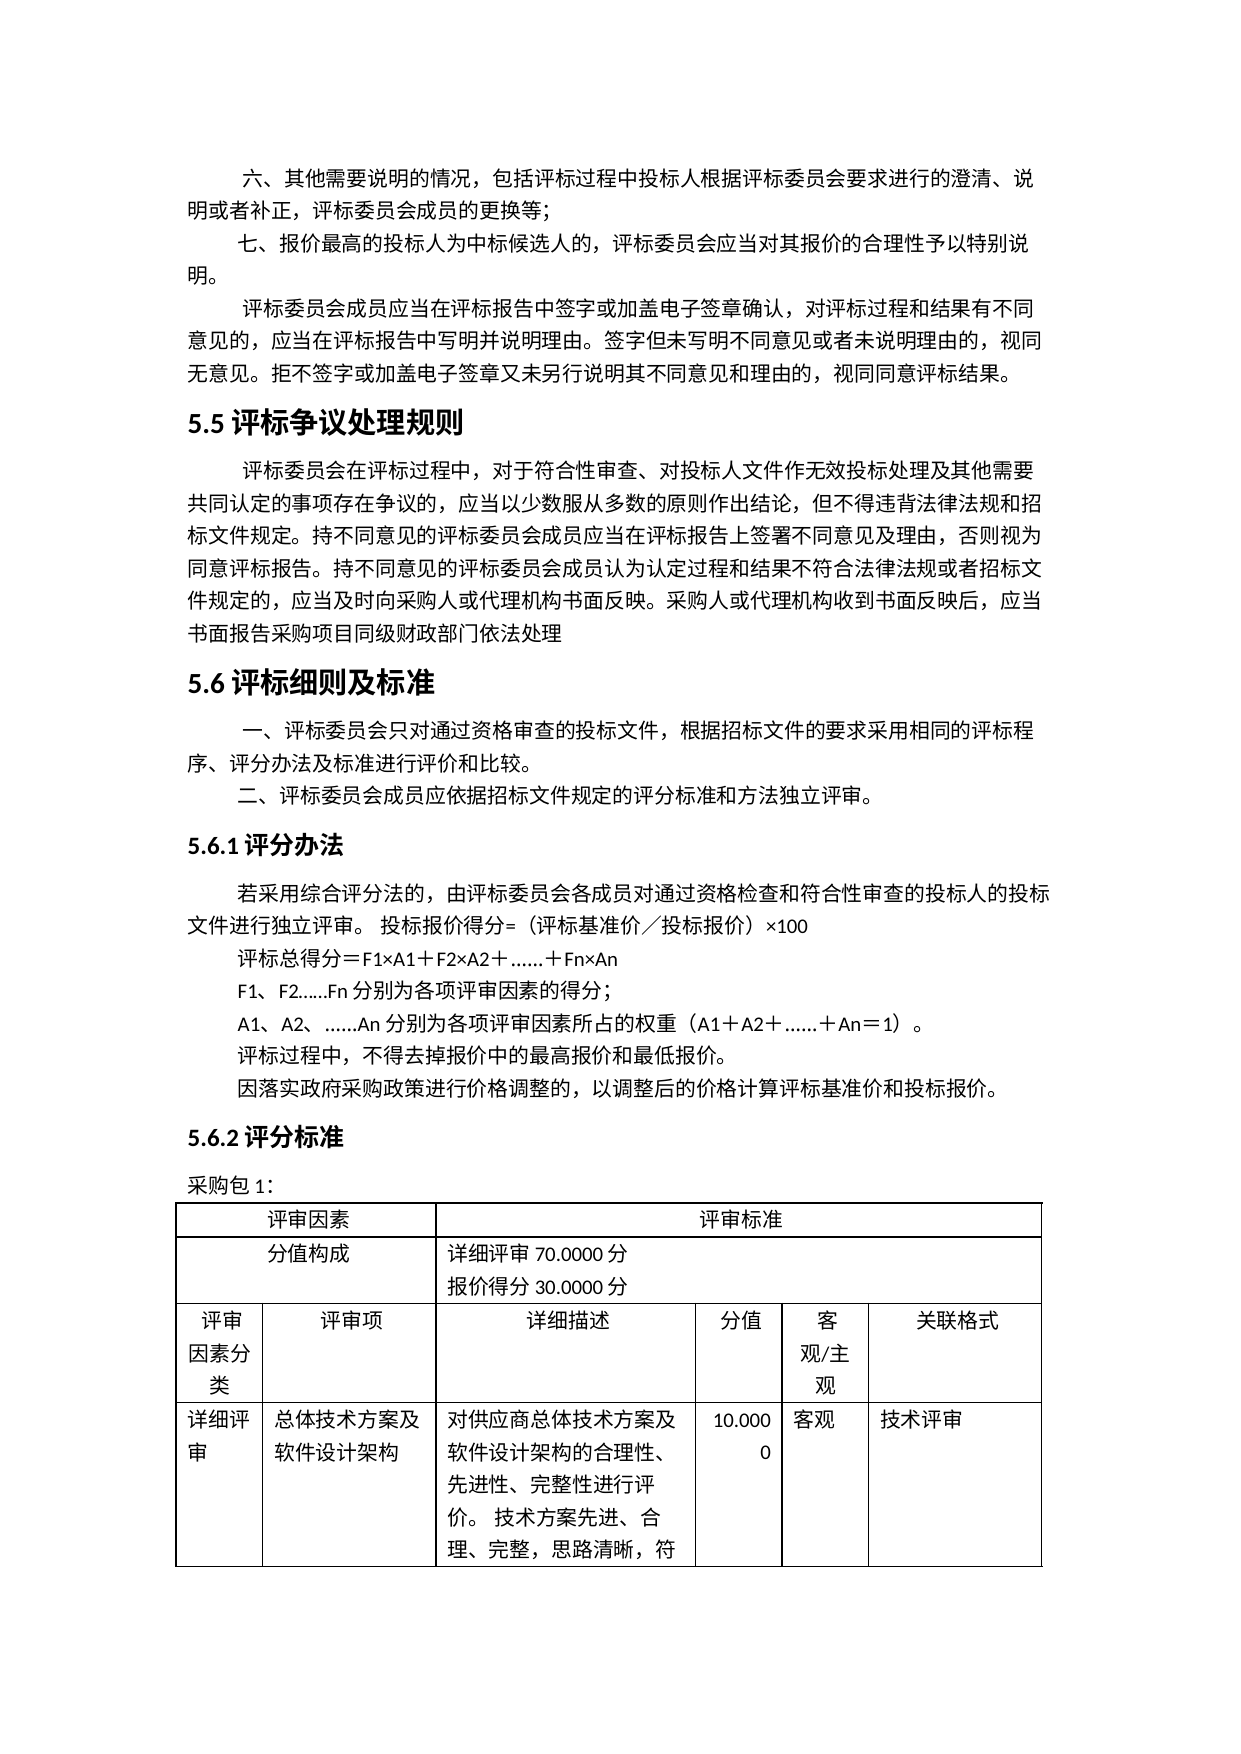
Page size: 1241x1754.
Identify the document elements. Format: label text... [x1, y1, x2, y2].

table_cell 客观 [783, 1403, 868, 1566]
text 七、报价最高的投标人为中标候选人的，评标委员会应当对其报价的合理性予以特别说明。 [187, 227, 1053, 292]
table_cell 10.0000 [696, 1403, 781, 1566]
table_cell 详细评审70.0000分 报价得分30.0000分 [437, 1238, 1041, 1303]
table_cell 详细描述 [437, 1304, 695, 1402]
table_cell 评审因素分类 [177, 1304, 262, 1402]
table_cell 分值构成 [177, 1238, 435, 1303]
text 评标委员会在评标过程中，对于符合性审查、对投标人文件作无效投标处理及其他需要共同认定的事项存在争议的，应当以少数服从多数的原则作出结论，但不得违背法律法规和招标文件规定。持不同意见的评标委员会成员应当在评标报告上签署不同意见及理由，否则视为同意评标报告。持不同意见的评标委员会成员认为认定过程和结果不符合法律法规或者招标文件规定的，应当及时向采购人或代理机构书面反映。采购人或代理机构收到书面反映后，应当书面报告采购项目同级财政部门依法处理 [187, 454, 1053, 649]
text 5.6.2评分标准 [187, 1104, 1053, 1169]
table_cell 客观/主观 [783, 1304, 868, 1402]
table_cell 详细评审 [177, 1403, 262, 1566]
text 六、其他需要说明的情况，包括评标过程中投标人根据评标委员会要求进行的澄清、说明或者补正，评标委员会成员的更换等； [187, 162, 1053, 227]
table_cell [437, 1403, 695, 1566]
text 5.6.1评分办法 [187, 812, 1053, 877]
text 5.6评标细则及标准 [187, 649, 1053, 714]
table_cell 技术评审 [869, 1403, 1041, 1566]
table_header 评审因素 [177, 1204, 435, 1236]
text 评标总得分＝F1×A1＋F2×A2＋……＋Fn×An [187, 942, 1053, 974]
table_cell 总体技术方案及软件设计架构 [263, 1403, 435, 1566]
text 一、评标委员会只对通过资格审查的投标文件，根据招标文件的要求采用相同的评标程序、评分办法及标准进行评价和比较。 [187, 714, 1053, 779]
table_cell 评审项 [263, 1304, 435, 1402]
text 5.5评标争议处理规则 [187, 389, 1053, 454]
table_cell 关联格式 [869, 1304, 1041, 1402]
text 二、评标委员会成员应依据招标文件规定的评分标准和方法独立评审。 [187, 779, 1053, 812]
text 采购包1： [187, 1169, 1053, 1202]
table_cell 分值 [696, 1304, 781, 1402]
table_header 评审标准 [437, 1204, 1041, 1236]
text A1、A2、……An 分别为各项评审因素所占的权重（A1＋A2＋……＋An＝1）。 [187, 1007, 1053, 1039]
text 评标过程中，不得去掉报价中的最高报价和最低报价。 [187, 1039, 1053, 1072]
text 因落实政府采购政策进行价格调整的，以调整后的价格计算评标基准价和投标报价。 [187, 1072, 1053, 1104]
text F1、F2……Fn分别为各项评审因素的得分； [187, 974, 1053, 1007]
text 评标委员会成员应当在评标报告中签字或加盖电子签章确认，对评标过程和结果有不同意见的，应当在评标报告中写明并说明理由。签字但未写明不同意见或者未说明理由的，视同无意见。拒不签字或加盖电子签章又未另行说明其不同意见和理由的，视同同意评标结果。 [187, 292, 1053, 389]
text 若采用综合评分法的，由评标委员会各成员对通过资格检查和符合性审查的投标人的投标文件进行独立评审。 投标报价得分=（评标基准价／投标报价）×100 [187, 877, 1053, 942]
